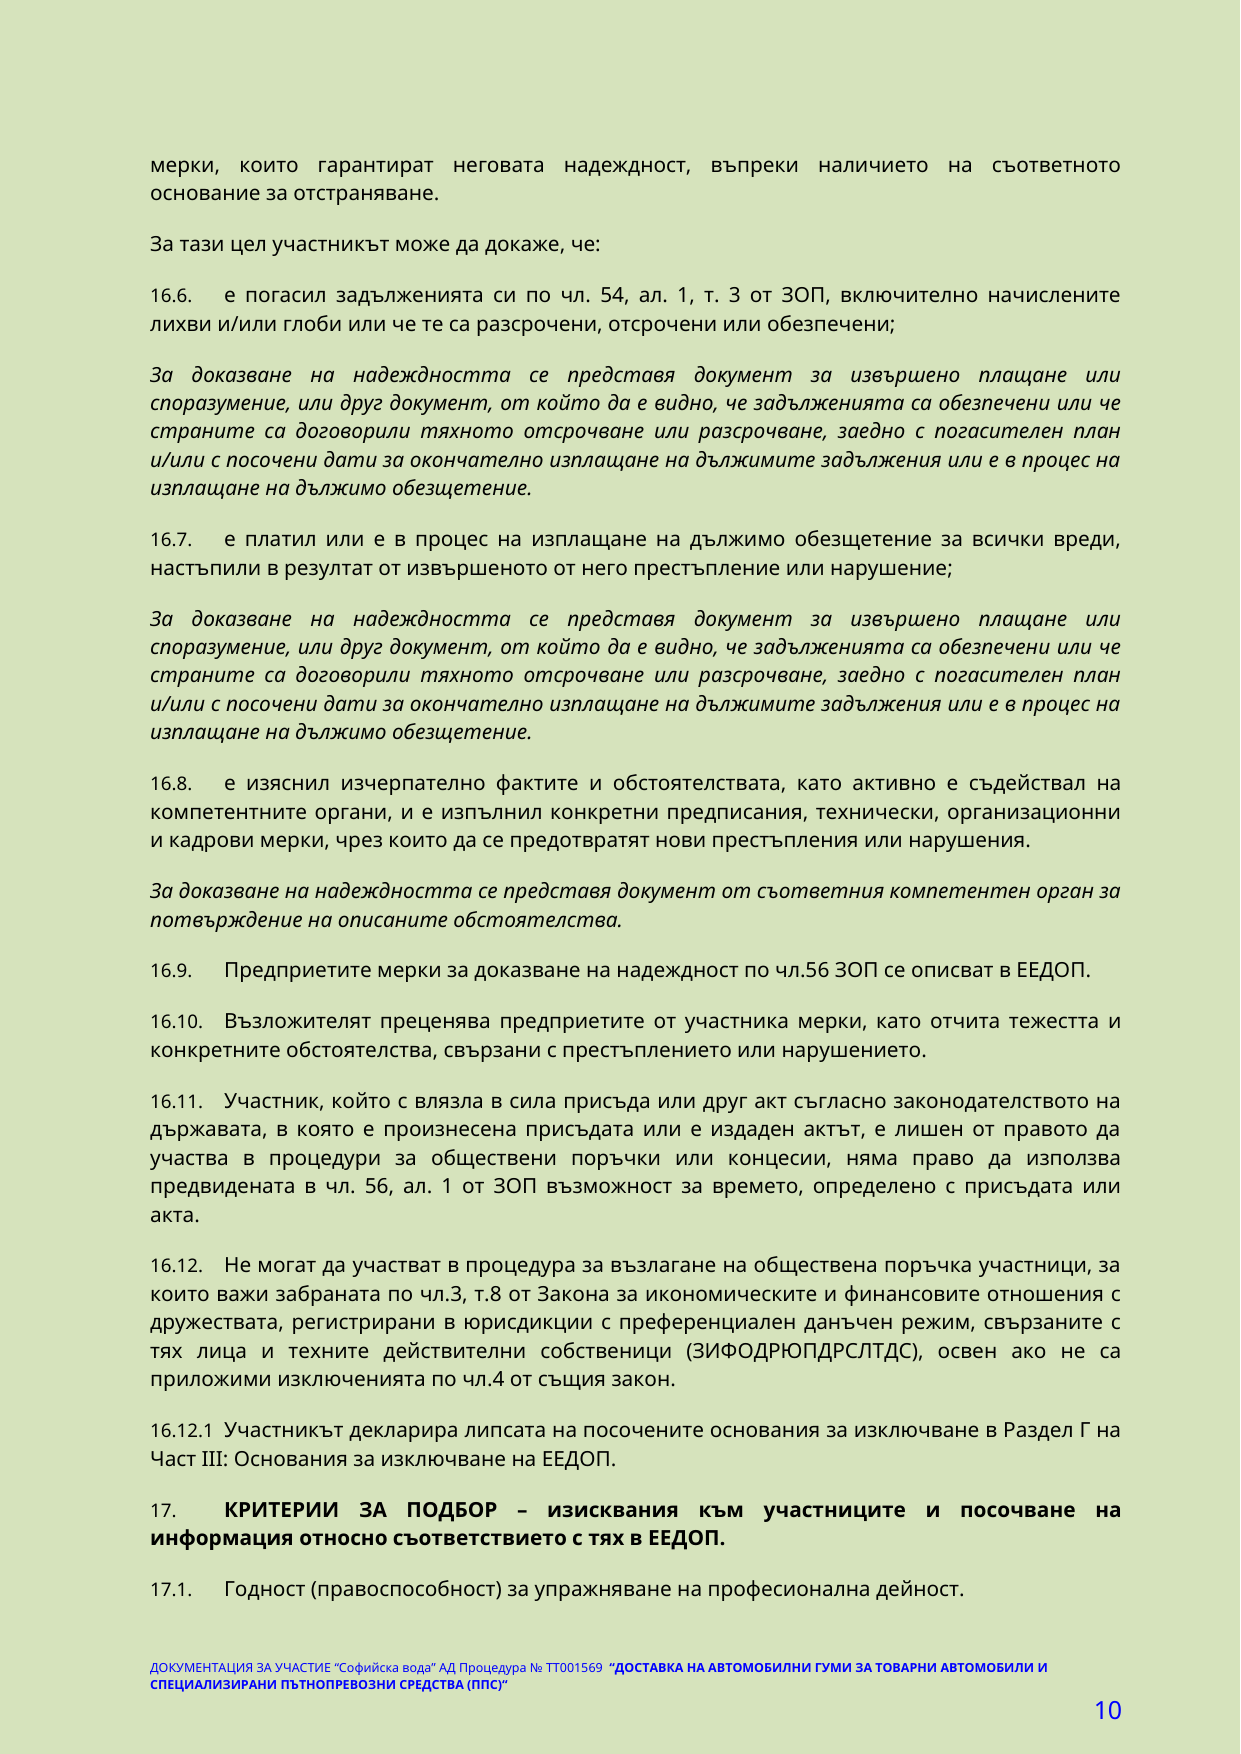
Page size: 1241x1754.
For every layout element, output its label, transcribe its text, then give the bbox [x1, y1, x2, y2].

list КРИТЕРИИ ЗА ПОДБОР – изисквания към участниците и посочване на информация относно съответствието с тях в ЕЕДОП. [150, 1495, 1122, 1552]
list Предприетите мерки за доказване на надеждност по чл.56 ЗОП се описват в ЕЕДОП. [150, 956, 1122, 984]
list Не могат да участват в процедура за възлагане на обществена поръчка участници, за които важи забраната по чл.3, т.8 от Закона за икономическите и финансовите отношения с дружествата, регистрирани в юрисдикции с преференциален данъчен режим, свързаните с тях лица и техните действителни собственици (ЗИФОДРЮПДРСЛТДС), освен ако не са приложими изключенията по чл.4 от същия закон. [150, 1251, 1122, 1393]
text За доказване на надеждността се представя документ за извършено плащане или споразумение, или друг документ, от който да е видно, че задълженията са обезпечени или че страните са договорили тяхното отсрочване или разсрочване, заедно с погасителен план и/или с посочени дати за окончателно изплащане на дължимите задължения или е в процес на изплащане на дължимо обезщетение. [150, 360, 1122, 502]
list е погасил задълженията си по чл. 54, ал. 1, т. 3 от ЗОП, включително начислените лихви и/или глоби или че те са разсрочени, отсрочени или обезпечени; [150, 280, 1122, 337]
list е платил или е в процес на изплащане на дължимо обезщетение за всички вреди, настъпили в резултат от извършеното от него престъпление или нарушение; [150, 524, 1122, 581]
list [150, 150, 1122, 207]
text За доказване на надеждността се представя документ за извършено плащане или споразумение, или друг документ, от който да е видно, че задълженията са обезпечени или че страните са договорили тяхното отсрочване или разсрочване, заедно с погасителен план и/или с посочени дати за окончателно изплащане на дължимите задължения или е в процес на изплащане на дължимо обезщетение. [150, 604, 1122, 746]
list Участникът декларира липсата на посочените основания за изключване в Раздел Г на Част III: Основания за изключване на ЕЕДОП. [150, 1415, 1122, 1472]
list Годност (правоспособност) за упражняване на професионална дейност. [150, 1574, 1122, 1602]
list Възложителят преценява предприетите от участника мерки, като отчита тежестта и конкретните обстоятелства, свързани с престъплението или нарушението. [150, 1007, 1122, 1063]
list е изяснил изчерпателно фактите и обстоятелствата, като активно е съдействал на компетентните органи, и е изпълнил конкретни предписания, технически, организационни и кадрови мерки, чрез които да се предотвратят нови престъпления или нарушения. [150, 768, 1122, 854]
text За тази цел участникът може да докаже, че: [150, 229, 1122, 258]
text За доказване на надеждността се представя документ от съответния компетентен орган за потвърждение на описаните обстоятелства. [150, 876, 1122, 933]
list Участник, който с влязла в сила присъда или друг акт съгласно законодателството на държавата, в която е произнесена присъдата или е издаден актът, е лишен от правото да участва в процедури за обществени поръчки или концесии, няма право да използва предвидената в чл. 56, ал. 1 от ЗОП възможност за времето, определено с присъдата или акта. [150, 1086, 1122, 1228]
